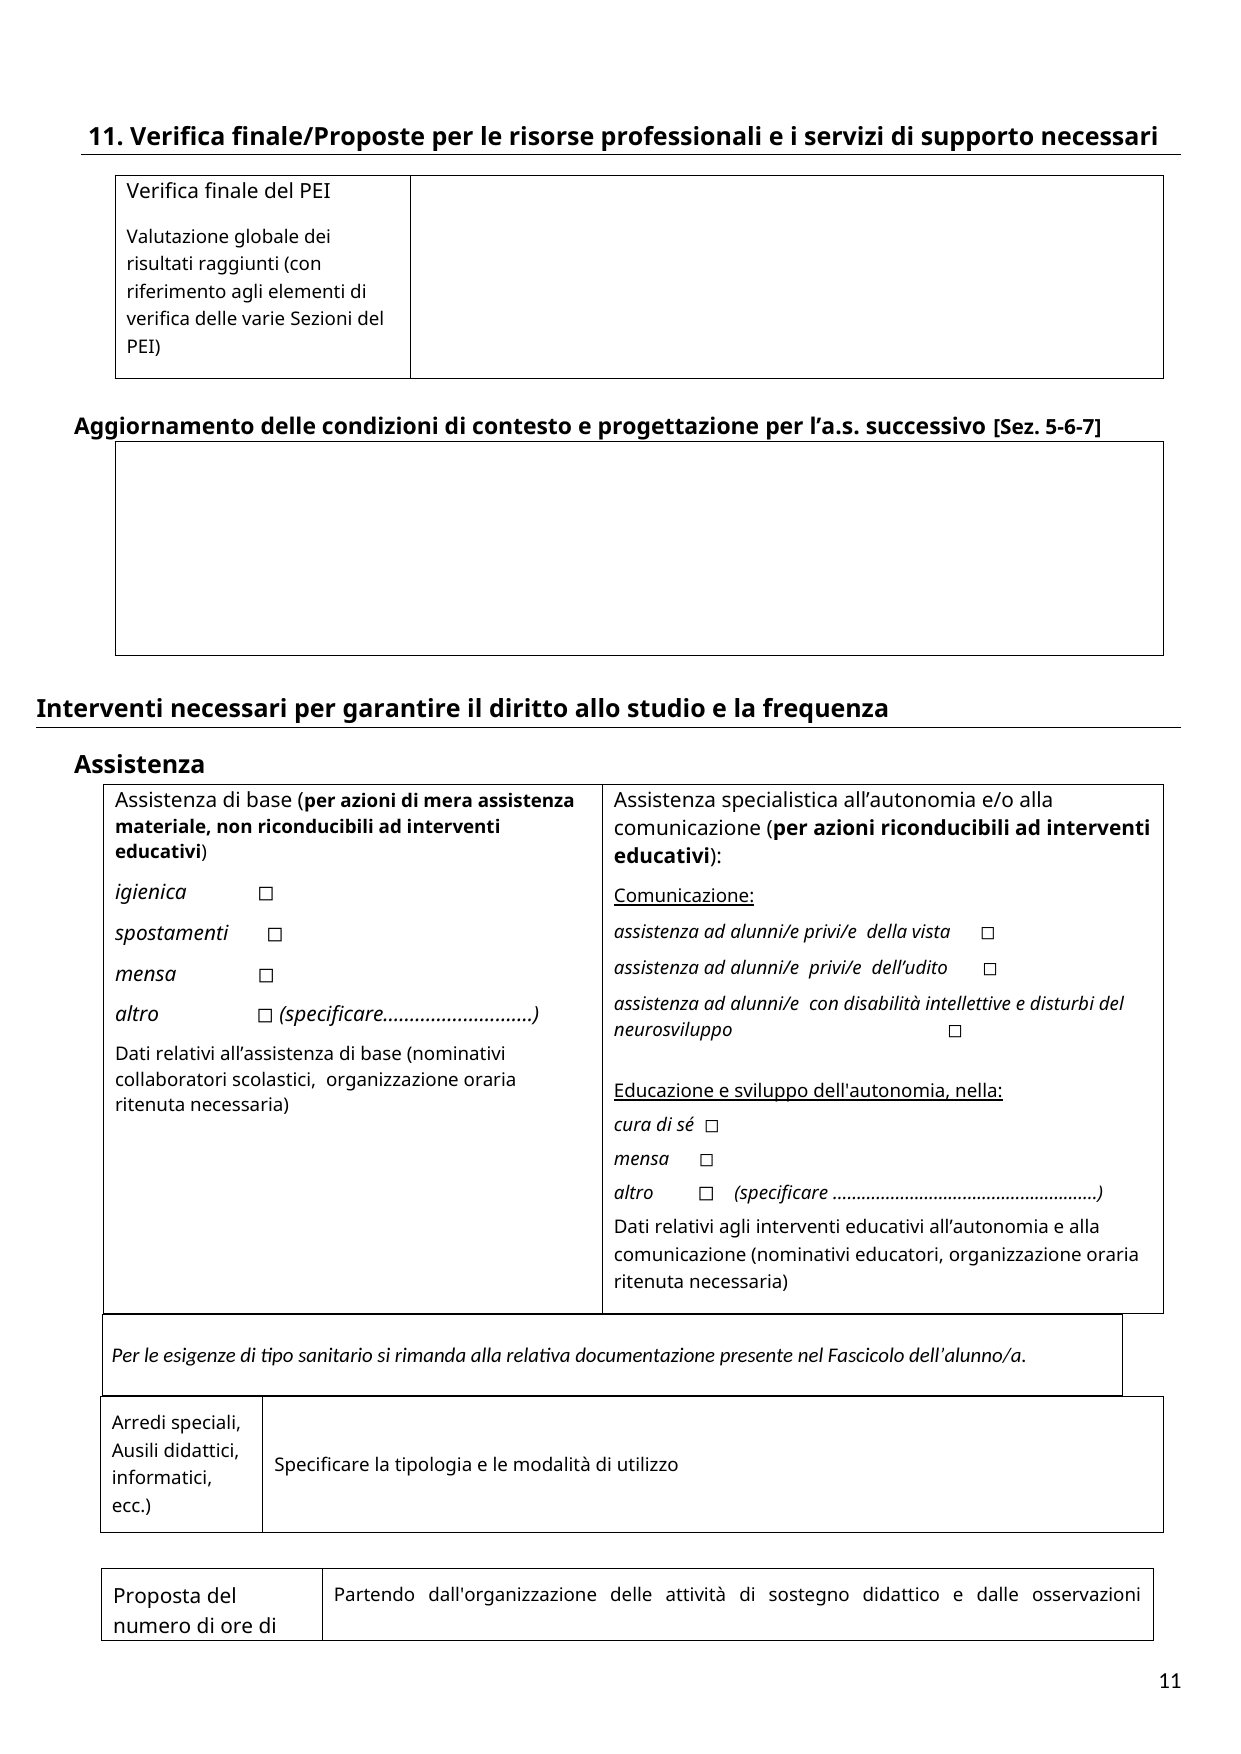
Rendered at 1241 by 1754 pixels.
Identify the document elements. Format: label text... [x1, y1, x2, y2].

table_header Specificare la tipologia e le modalità di utilizzo [263, 1397, 1163, 1532]
text Assistenza [74, 747, 1181, 781]
text Per le esigenze di tipo sanitario si rimanda alla relativa documentazione presente nel Fascicolo dell’alunno/a. [103, 1339, 1122, 1368]
table_header Arredi speciali, Ausili didattici, informatici, ecc.) [101, 1397, 262, 1532]
table_header Assistenza di base (per azioni di mera assistenza materiale, non riconducibili ad interventi educativi) igienica spostamenti mensa altro (specificare……………………….) Dati relativi all’assistenza di base (nominativi collaboratori scolastici, organizzazione oraria ritenuta necessaria) [104, 785, 602, 1313]
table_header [323, 1569, 1153, 1640]
text Aggiornamento delle condizioni di contesto e progettazione per l’a.s. successivo [Sez. 5-6-7] [74, 410, 1181, 441]
table_header [116, 442, 1163, 655]
subtitle Interventi necessari per garantire il diritto allo studio e la frequenza [36, 690, 1181, 727]
table_header Verifica finale del PEI Valutazione globale dei risultati raggiunti (con riferimento agli elementi di verifica delle varie Sezioni del PEI) [116, 176, 410, 377]
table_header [102, 1569, 322, 1640]
table_header [411, 176, 1163, 377]
table_header Assistenza specialistica all’autonomia e/o alla comunicazione (per azioni riconducibili ad interventi educativi): Comunicazione: assistenza ad alunni/e privi/e della vista assistenza ad alunni/e privi/e dell’udito assistenza ad alunni/e con disabilità intellettive e disturbi del neurosviluppo Educazione e sviluppo dell'autonomia, nella: cura di sé ◻ mensa ◻ altro ◻ (specificare ……………………………………………….) Dati relativi agli interventi educativi all’autonomia e alla comunicazione (nominativi educatori, organizzazione oraria ritenuta necessaria) [603, 785, 1163, 1313]
subtitle 11. Verifica finale/Proposte per le risorse professionali e i servizi di supporto necessari [81, 118, 1181, 154]
